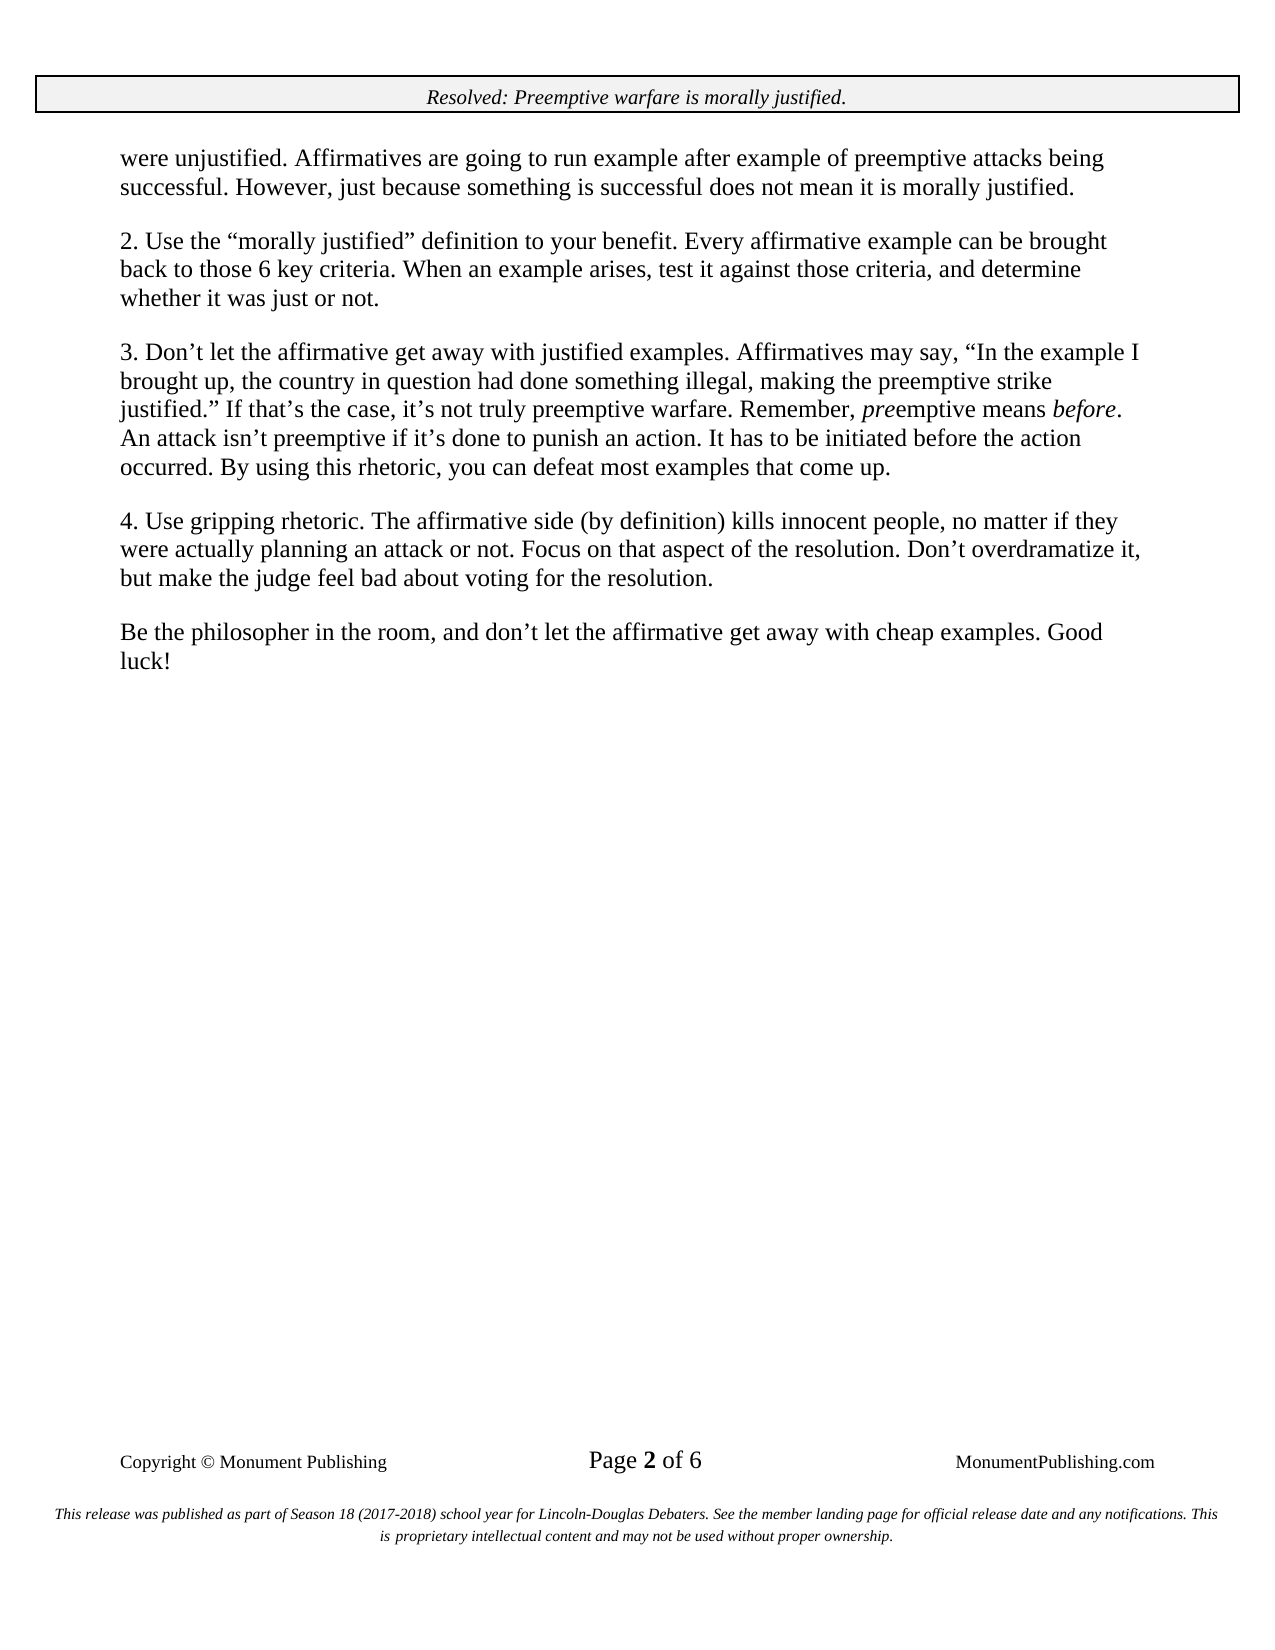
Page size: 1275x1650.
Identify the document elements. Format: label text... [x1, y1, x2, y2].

text 2. Use the “morally justified” definition to your benefit. Every affirmative example can be brought back to those 6 key criteria. When an example arises, test it against those criteria, and determine whether it was just or not. [120, 226, 1155, 312]
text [120, 143, 1155, 201]
text Be the philosopher in the room, and don’t let the affirmative get away with cheap examples. Good luck! [120, 617, 1155, 674]
text 3. Don’t let the affirmative get away with justified examples. Affirmatives may say, “In the example I brought up, the country in question had done something illegal, making the preemptive strike justified.” If that’s the case, it’s not truly preemptive warfare. Remember, preemptive means before. An attack isn’t preemptive if it’s done to punish an action. It has to be initiated before the action occurred. By using this rhetoric, you can defeat most examples that come up. [120, 337, 1155, 481]
text 4. Use gripping rhetoric. The affirmative side (by definition) kills innocent people, no matter if they were actually planning an attack or not. Focus on that aspect of the resolution. Don’t overdramatize it, but make the judge feel bad about voting for the resolution. [120, 506, 1155, 592]
